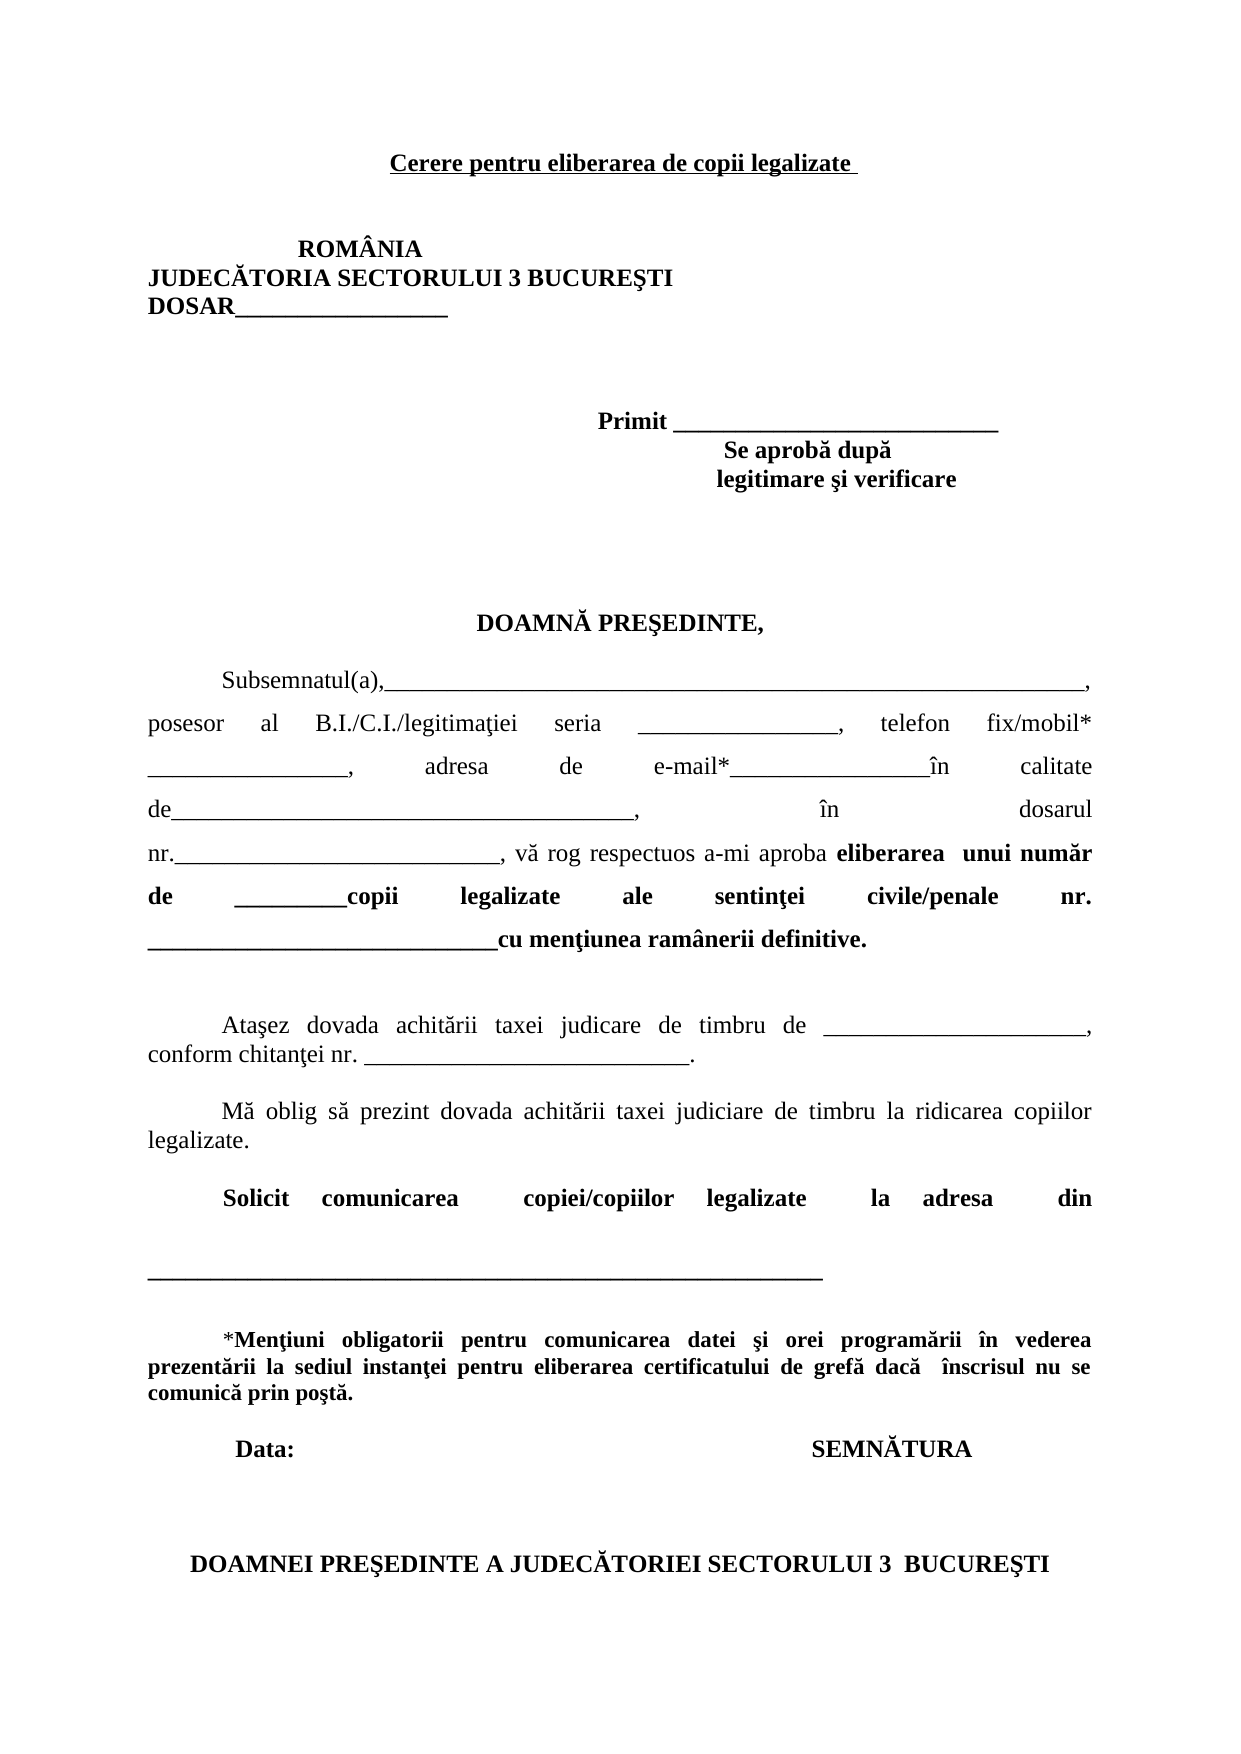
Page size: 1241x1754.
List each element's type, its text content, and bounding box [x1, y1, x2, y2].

text JUDECĂTORIA SECTORULUI 3 BUCUREŞTI [148, 263, 1093, 291]
text legitimare şi verificare [598, 464, 1093, 493]
text Primit __________________________ [523, 406, 1093, 435]
text Ataşez dovada achitării taxei judicare de timbru de _____________________, conform chitanţei nr. __________________________. [148, 1010, 1093, 1068]
text Subsemnatul(a),________________________________________________________, posesor al B.I./C.I./legitimaţiei seria ________________, telefon fix/mobil* ________________, adresa de e-mail*________________în calitate de_____________________________________, în dosarul nr.__________________________, vă rog respectuos a-mi aproba eliberarea unui număr de _________copii legalizate ale sentinţei civile/penale nr. ____________________________cu menţiunea ramânerii definitive. [148, 665, 1093, 953]
text Mă oblig să prezint dovada achitării taxei judiciare de timbru la ridicarea copiilor legalizate. [148, 1096, 1093, 1154]
text Data: SEMNĂTURA [148, 1434, 1093, 1463]
text Cerere pentru eliberarea de copii legalizate [148, 148, 1093, 176]
text DOAMNĂ PREŞEDINTE, [148, 608, 1093, 636]
text Solicit comunicarea copiei/copiilor legalizate la adresa din ______________________________________________________ [148, 1183, 1093, 1283]
text ROMÂNIA [223, 234, 1093, 263]
text DOAMNEI PREŞEDINTE A JUDECĂTORIEI SECTORULUI 3 BUCUREŞTI [148, 1549, 1093, 1578]
text Se aprobă după [448, 435, 1093, 464]
text DOSAR_________________ [148, 291, 1093, 320]
list *Menţiuni obligatorii pentru comunicarea datei şi orei programării în vederea prezentării la sediul instanţei pentru eliberarea certificatului de grefă dacă înscrisul nu se comunică prin poştă. [148, 1326, 1093, 1405]
